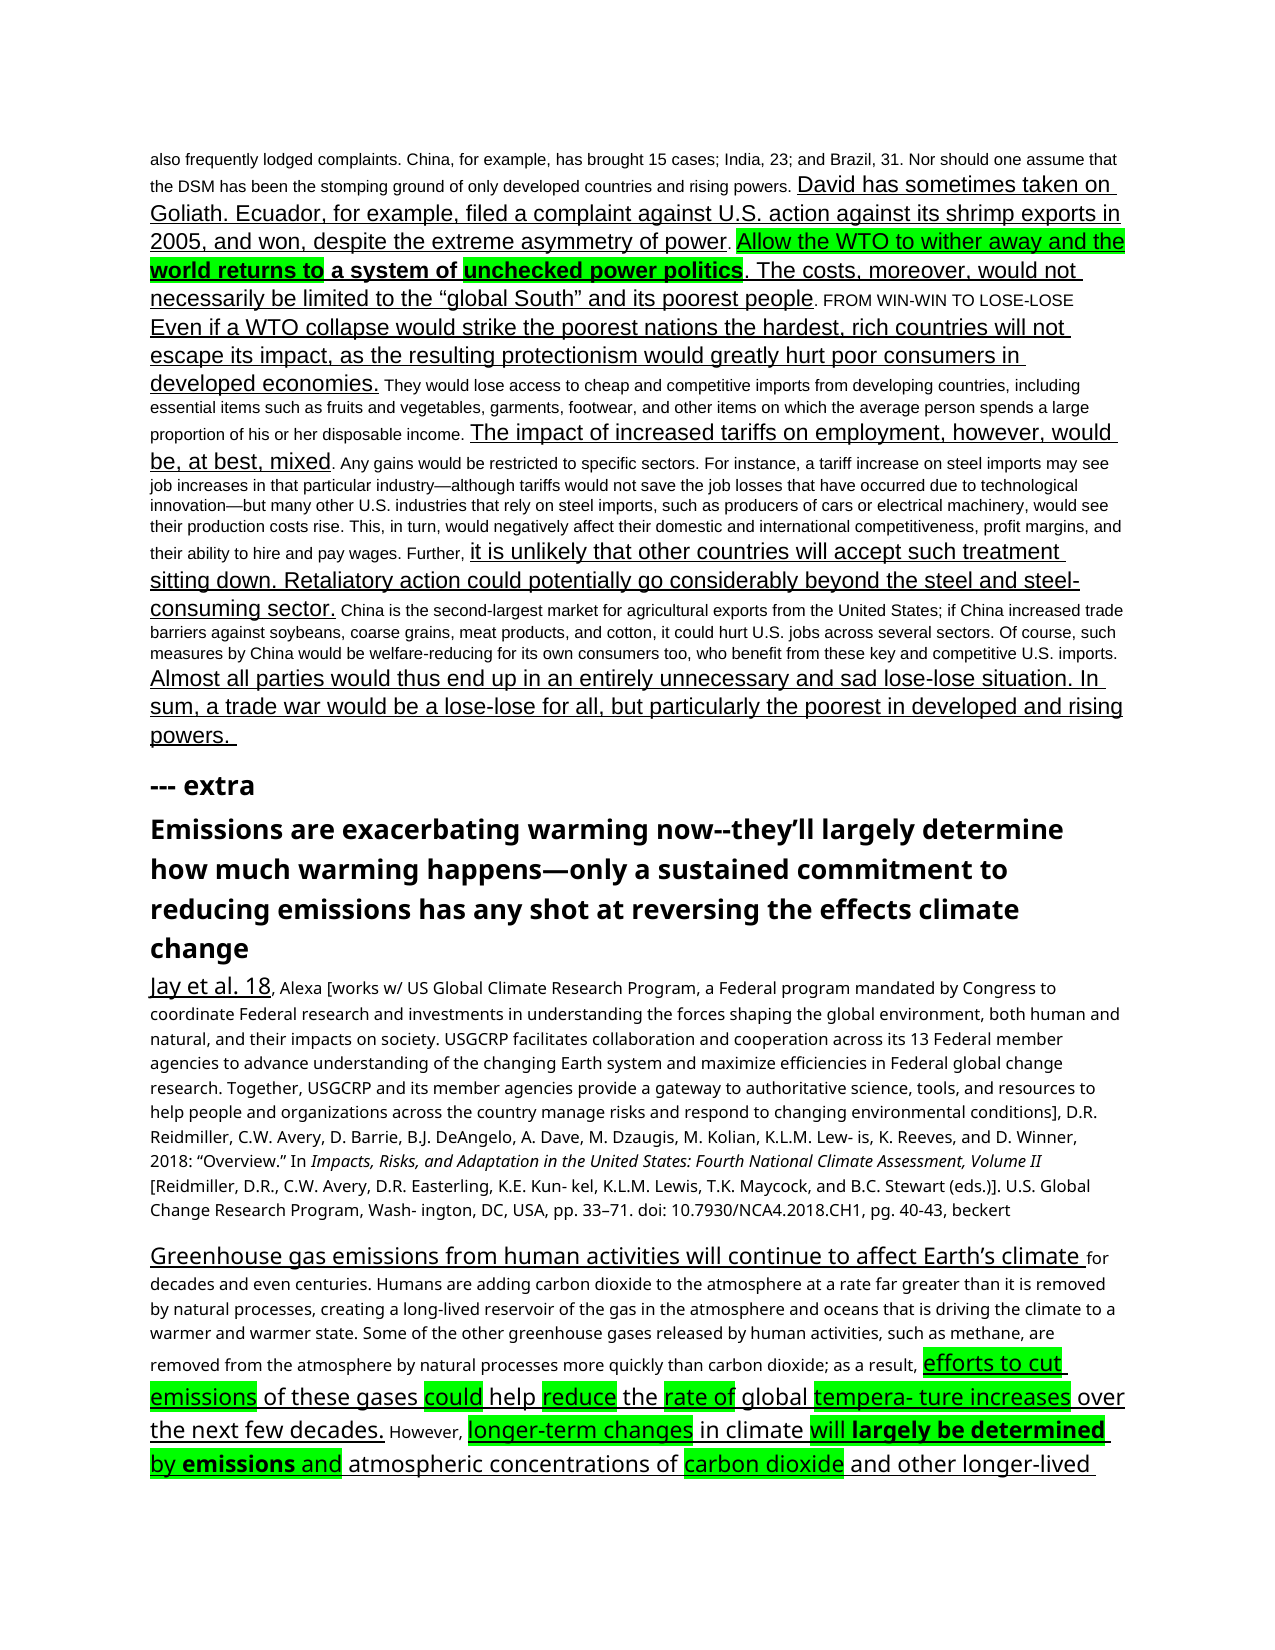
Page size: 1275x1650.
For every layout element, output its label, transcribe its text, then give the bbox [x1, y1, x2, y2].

subtitle --- extra [150, 767, 1125, 803]
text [150, 1240, 1125, 1407]
text Jay et al. 18, Alexa [works w/ US Global Climate Research Program, a Federal program mandated by Congress to coordinate Federal research and investments in understanding the forces shaping the global environment, both human and natural, and their impacts on society. USGCRP facilitates collaboration and cooperation across its 13 Federal member agencies to advance understanding of the changing Earth system and maximize efficiencies in Federal global change research. Together, USGCRP and its member agencies provide a gateway to authoritative science, tools, and resources to help people and organizations across the country manage risks and respond to changing environmental conditions], D.R. Reidmiller, C.W. Avery, D. Barrie, B.J. DeAngelo, A. Dave, M. Dzaugis, M. Kolian, K.L.M. Lew- is, K. Reeves, and D. Winner, 2018: “Overview.” In Impacts, Risks, and Adaptation in the United States: Fourth National Climate Assessment, Volume II [Reidmiller, D.R., C.W. Avery, D.R. Easterling, K.E. Kun- kel, K.L.M. Lewis, T.K. Maycock, and B.C. Stewart (eds.)]. U.S. Global Change Research Program, Wash- ington, DC, USA, pp. 33–71. doi: 10.7930/NCA4.2018.CH1, pg. 40-43, beckert [150, 970, 1125, 1221]
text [150, 150, 1125, 748]
subtitle Emissions are exacerbating warming now--they’ll largely determine how much warming happens—only a sustained commitment to reducing emissions has any shot at reversing the effects climate change [150, 811, 1125, 967]
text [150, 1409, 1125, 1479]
